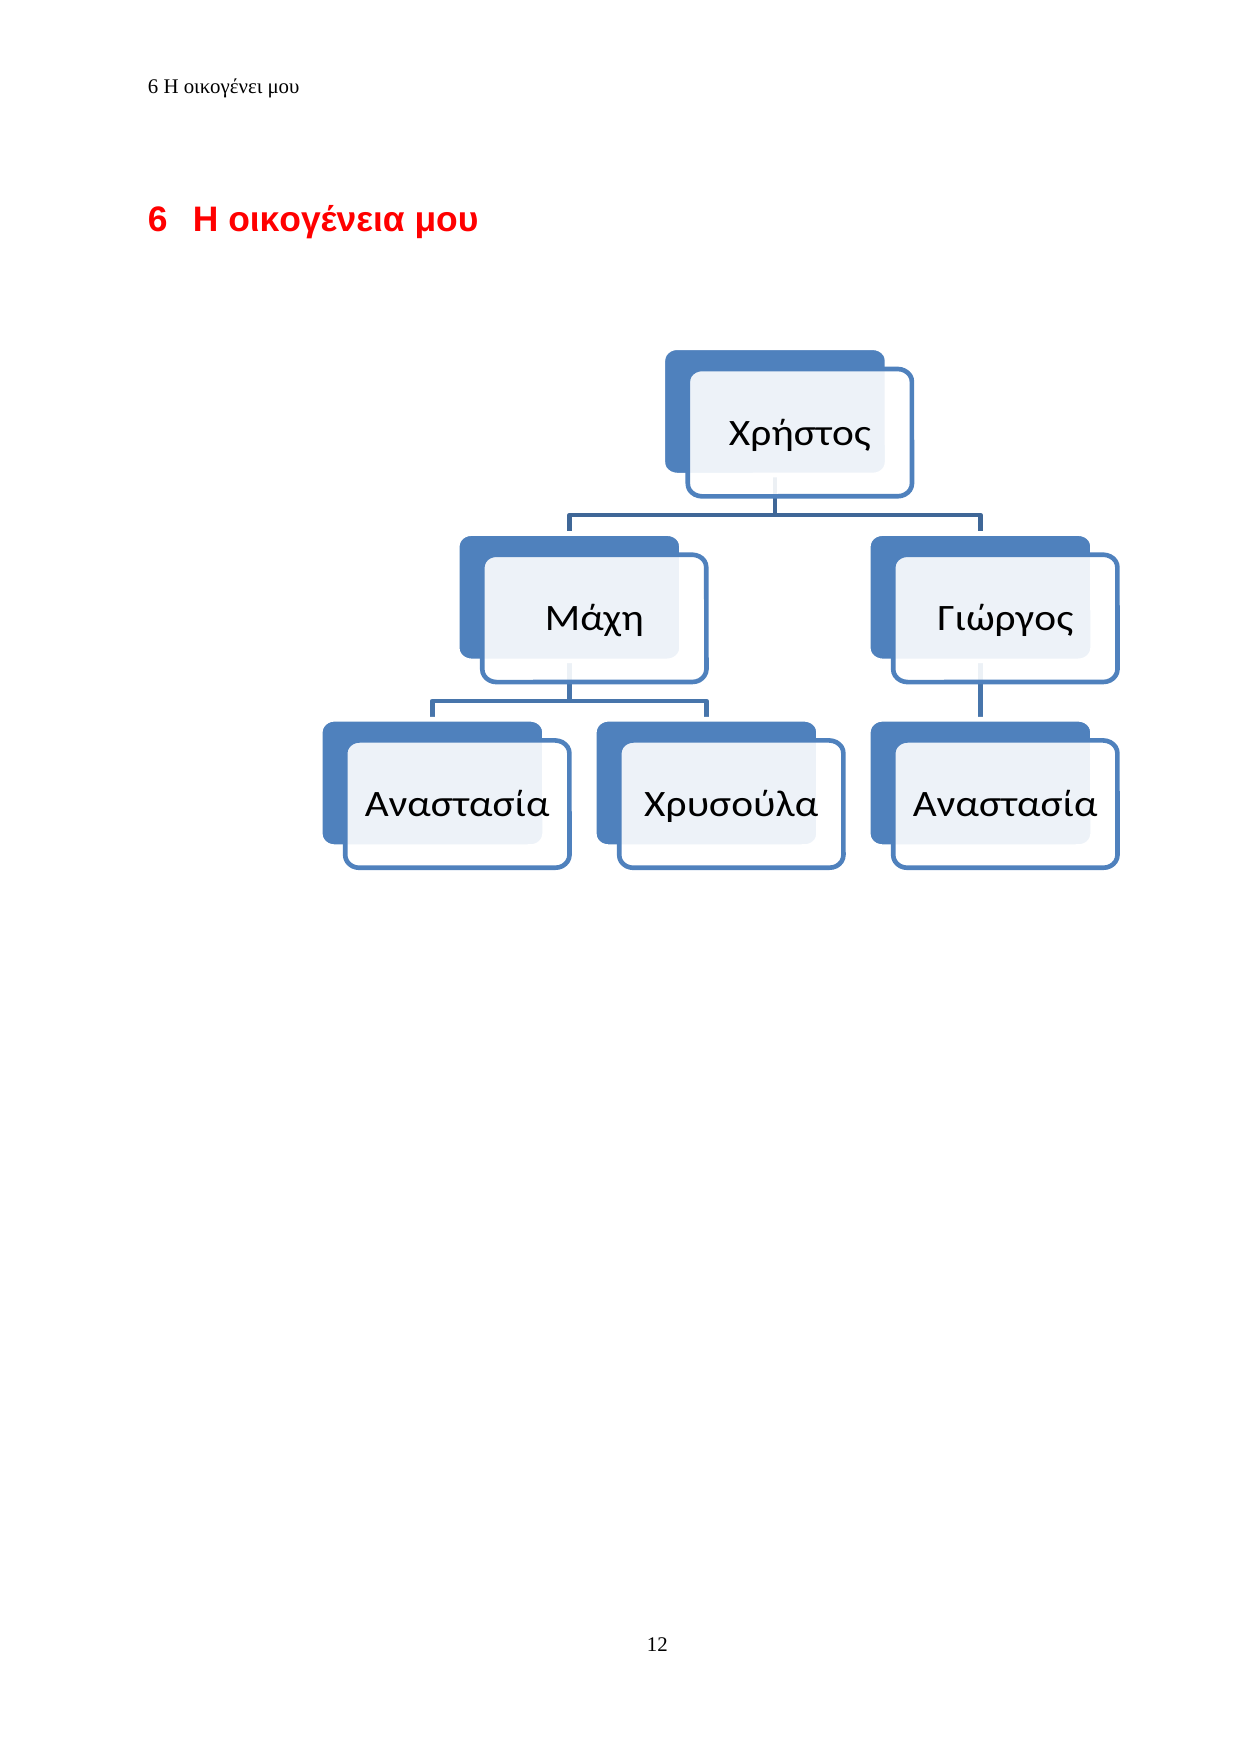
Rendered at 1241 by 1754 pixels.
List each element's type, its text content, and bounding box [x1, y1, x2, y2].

subtitle Η οικογένεια μου [148, 198, 1092, 238]
